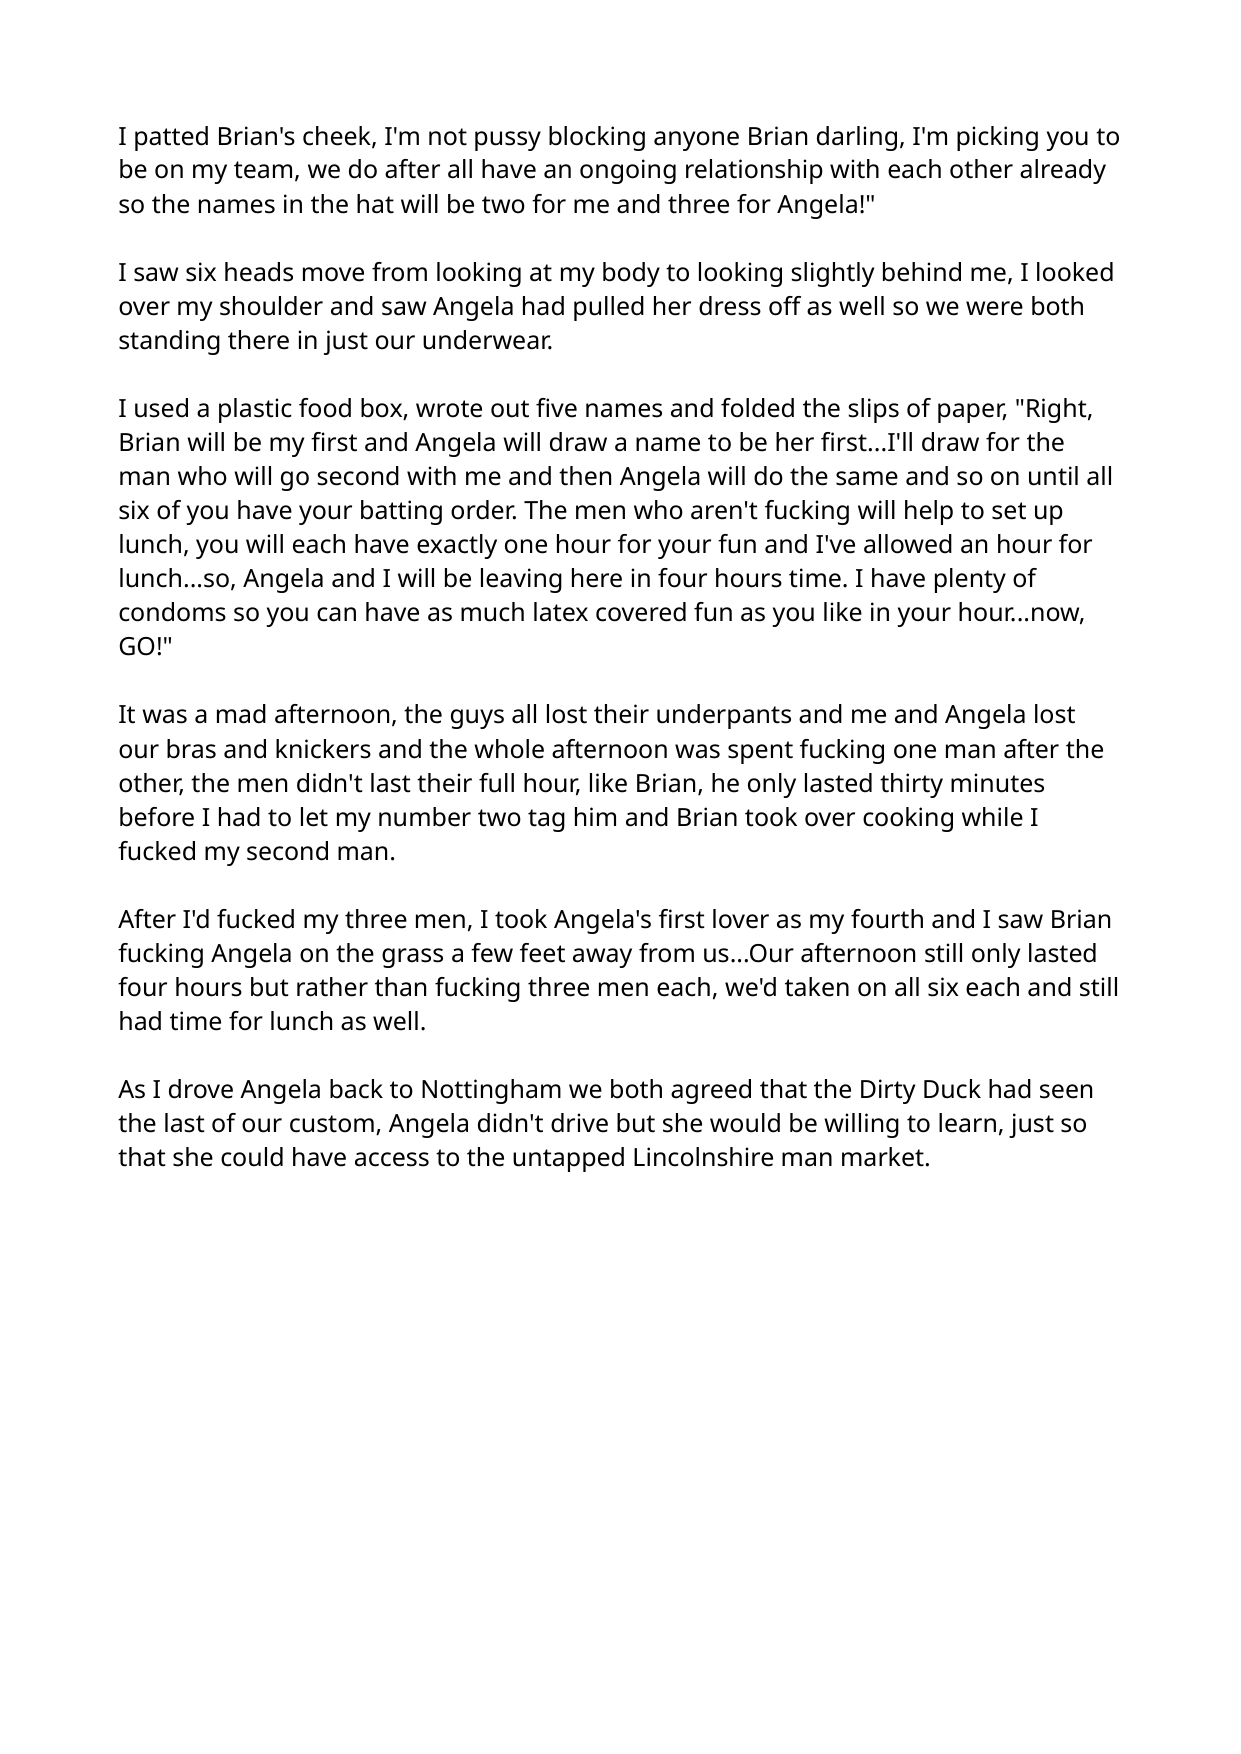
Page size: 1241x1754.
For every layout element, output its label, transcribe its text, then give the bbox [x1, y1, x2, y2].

text It was a mad afternoon, the guys all lost their underpants and me and Angela lost our bras and knickers and the whole afternoon was spent fucking one man after the other, the men didn't last their full hour, like Brian, he only lasted thirty minutes before I had to let my number two tag him and Brian took over cooking while I fucked my second man. [118, 697, 1122, 867]
text I used a plastic food box, wrote out five names and folded the slips of paper, "Right, Brian will be my first and Angela will draw a name to be her first...I'll draw for the man who will go second with me and then Angela will do the same and so on until all six of you have your batting order. The men who aren't fucking will help to set up lunch, you will each have exactly one hour for your fun and I've allowed an hour for lunch...so, Angela and I will be leaving here in four hours time. I have plenty of condoms so you can have as much latex covered fun as you like in your hour...now, GO!" [118, 391, 1122, 663]
text As I drove Angela back to Nottingham we both agreed that the Dirty Duck had seen the last of our custom, Angela didn't drive but she would be willing to learn, just so that she could have access to the untapped Lincolnshire man market. [118, 1072, 1122, 1174]
text I patted Brian's cheek, I'm not pussy blocking anyone Brian darling, I'm picking you to be on my team, we do after all have an ongoing relationship with each other already so the names in the hat will be two for me and three for Angela!" [118, 118, 1122, 220]
text I saw six heads move from looking at my body to looking slightly behind me, I looked over my shoulder and saw Angela had pulled her dress off as well so we were both standing there in just our underwear. [118, 254, 1122, 357]
text After I'd fucked my three men, I took Angela's first lover as my fourth and I saw Brian fucking Angela on the grass a few feet away from us...Our afternoon still only lasted four hours but rather than fucking three men each, we'd taken on all six each and still had time for lunch as well. [118, 902, 1122, 1038]
